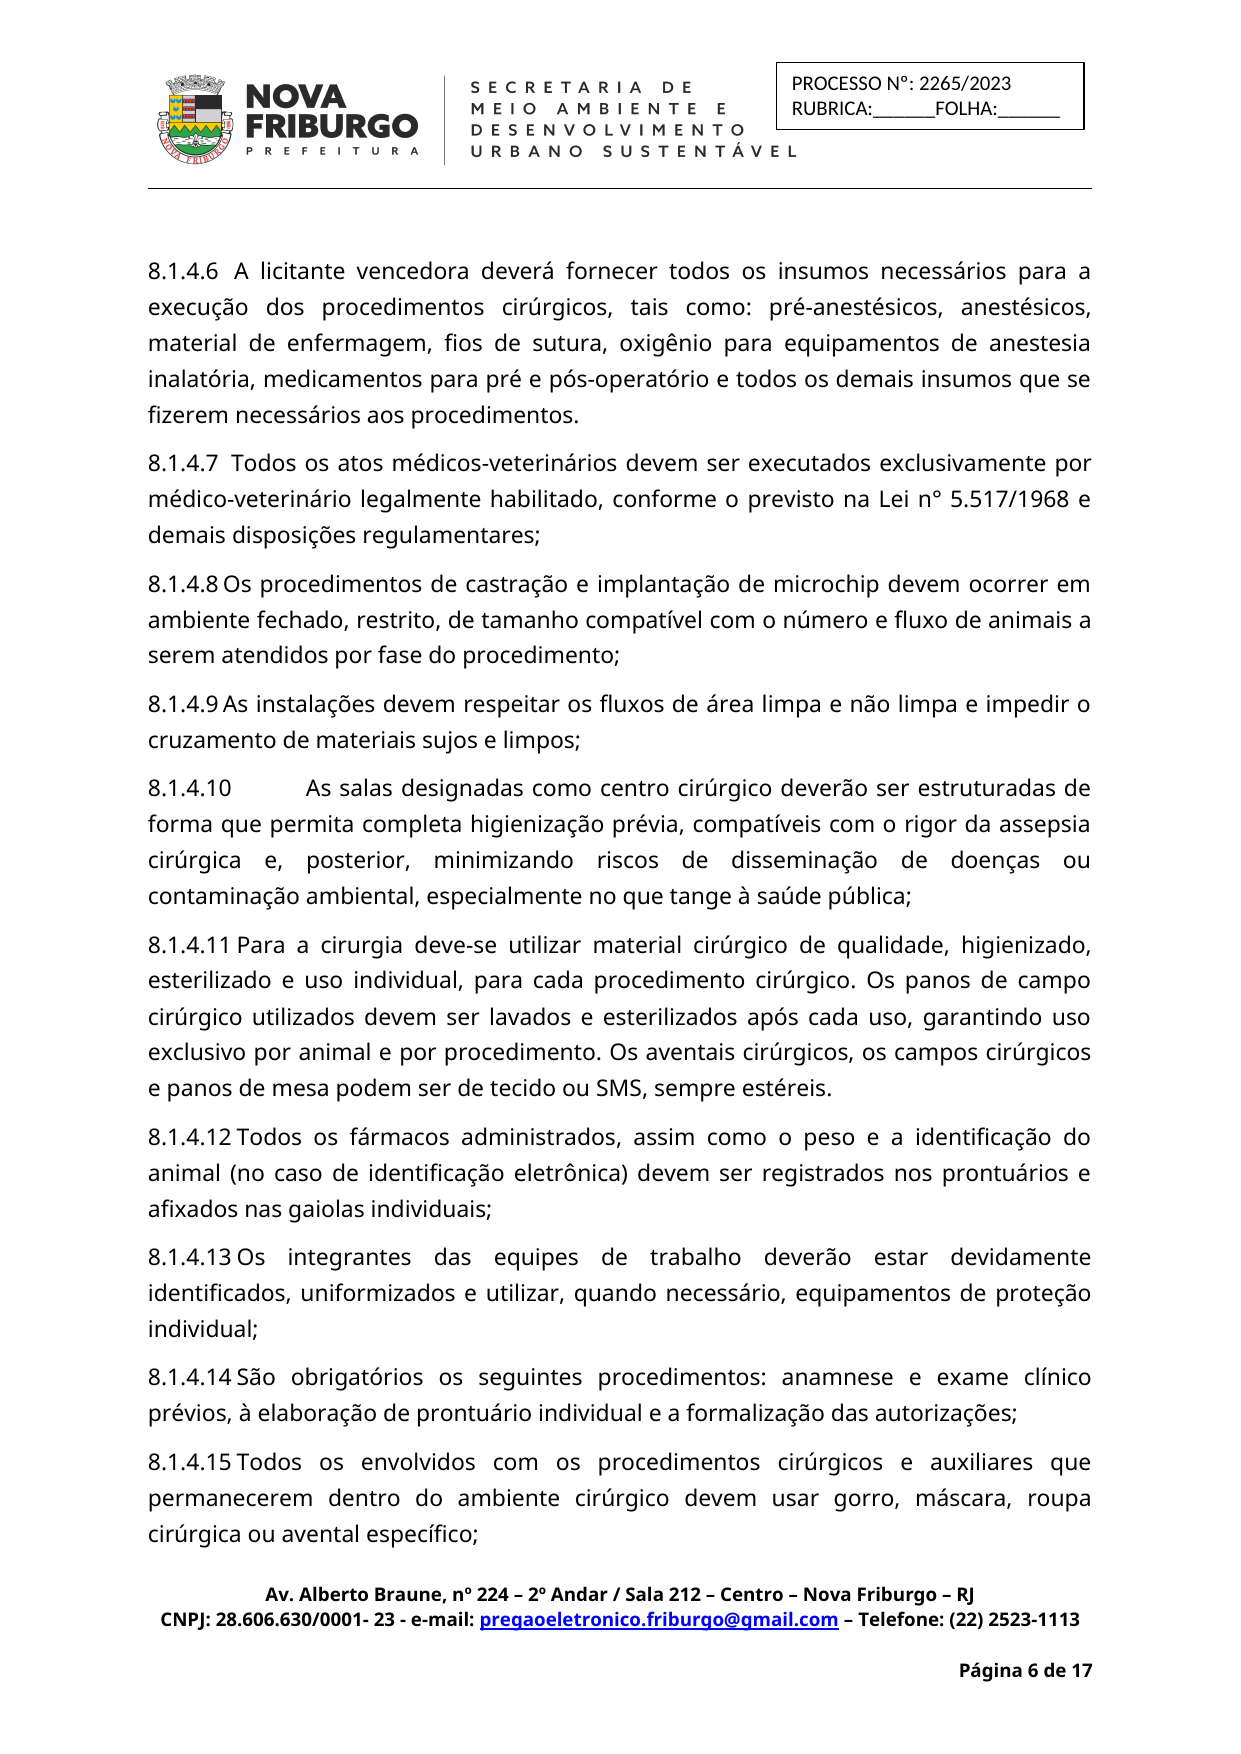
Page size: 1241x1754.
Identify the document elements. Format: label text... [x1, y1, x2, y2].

list Os procedimentos de castração e implantação de microchip devem ocorrer em ambiente fechado, restrito, de tamanho compatível com o número e fluxo de animais a serem atendidos por fase do procedimento; [148, 568, 1092, 671]
list Os integrantes das equipes de trabalho deverão estar devidamente identificados, uniformizados e utilizar, quando necessário, equipamentos de proteção individual; [148, 1241, 1092, 1344]
list Todos os atos médicos-veterinários devem ser executados exclusivamente por médico-veterinário legalmente habilitado, conforme o previsto na Lei n° 5.517/1968 e demais disposições regulamentares; [148, 447, 1092, 550]
picture [134, 62, 809, 175]
list Todos os envolvidos com os procedimentos cirúrgicos e auxiliares que permanecerem dentro do ambiente cirúrgico devem usar gorro, máscara, roupa cirúrgica ou avental específico; [148, 1446, 1092, 1549]
list A licitante vencedora deverá fornecer todos os insumos necessários para a execução dos procedimentos cirúrgicos, tais como: pré-anestésicos, anestésicos, material de enfermagem, fios de sutura, oxigênio para equipamentos de anestesia inalatória, medicamentos para pré e pós-operatório e todos os demais insumos que se fizerem necessários aos procedimentos. [148, 255, 1092, 430]
list Todos os fármacos administrados, assim como o peso e a identificação do animal (no caso de identificação eletrônica) devem ser registrados nos prontuários e afixados nas gaiolas individuais; [148, 1121, 1092, 1224]
list As instalações devem respeitar os fluxos de área limpa e não limpa e impedir o cruzamento de materiais sujos e limpos; [148, 688, 1092, 755]
list São obrigatórios os seguintes procedimentos: anamnese e exame clínico prévios, à elaboração de prontuário individual e a formalização das autorizações; [148, 1361, 1092, 1428]
list Para a cirurgia deve-se utilizar material cirúrgico de qualidade, higienizado, esterilizado e uso individual, para cada procedimento cirúrgico. Os panos de campo cirúrgico utilizados devem ser lavados e esterilizados após cada uso, garantindo uso exclusivo por animal e por procedimento. Os aventais cirúrgicos, os campos cirúrgicos e panos de mesa podem ser de tecido ou SMS, sempre estéreis. [148, 928, 1092, 1103]
list As salas designadas como centro cirúrgico deverão ser estruturadas de forma que permita completa higienização prévia, compatíveis com o rigor da assepsia cirúrgica e, posterior, minimizando riscos de disseminação de doenças ou contaminação ambiental, especialmente no que tange à saúde pública; [148, 772, 1092, 911]
